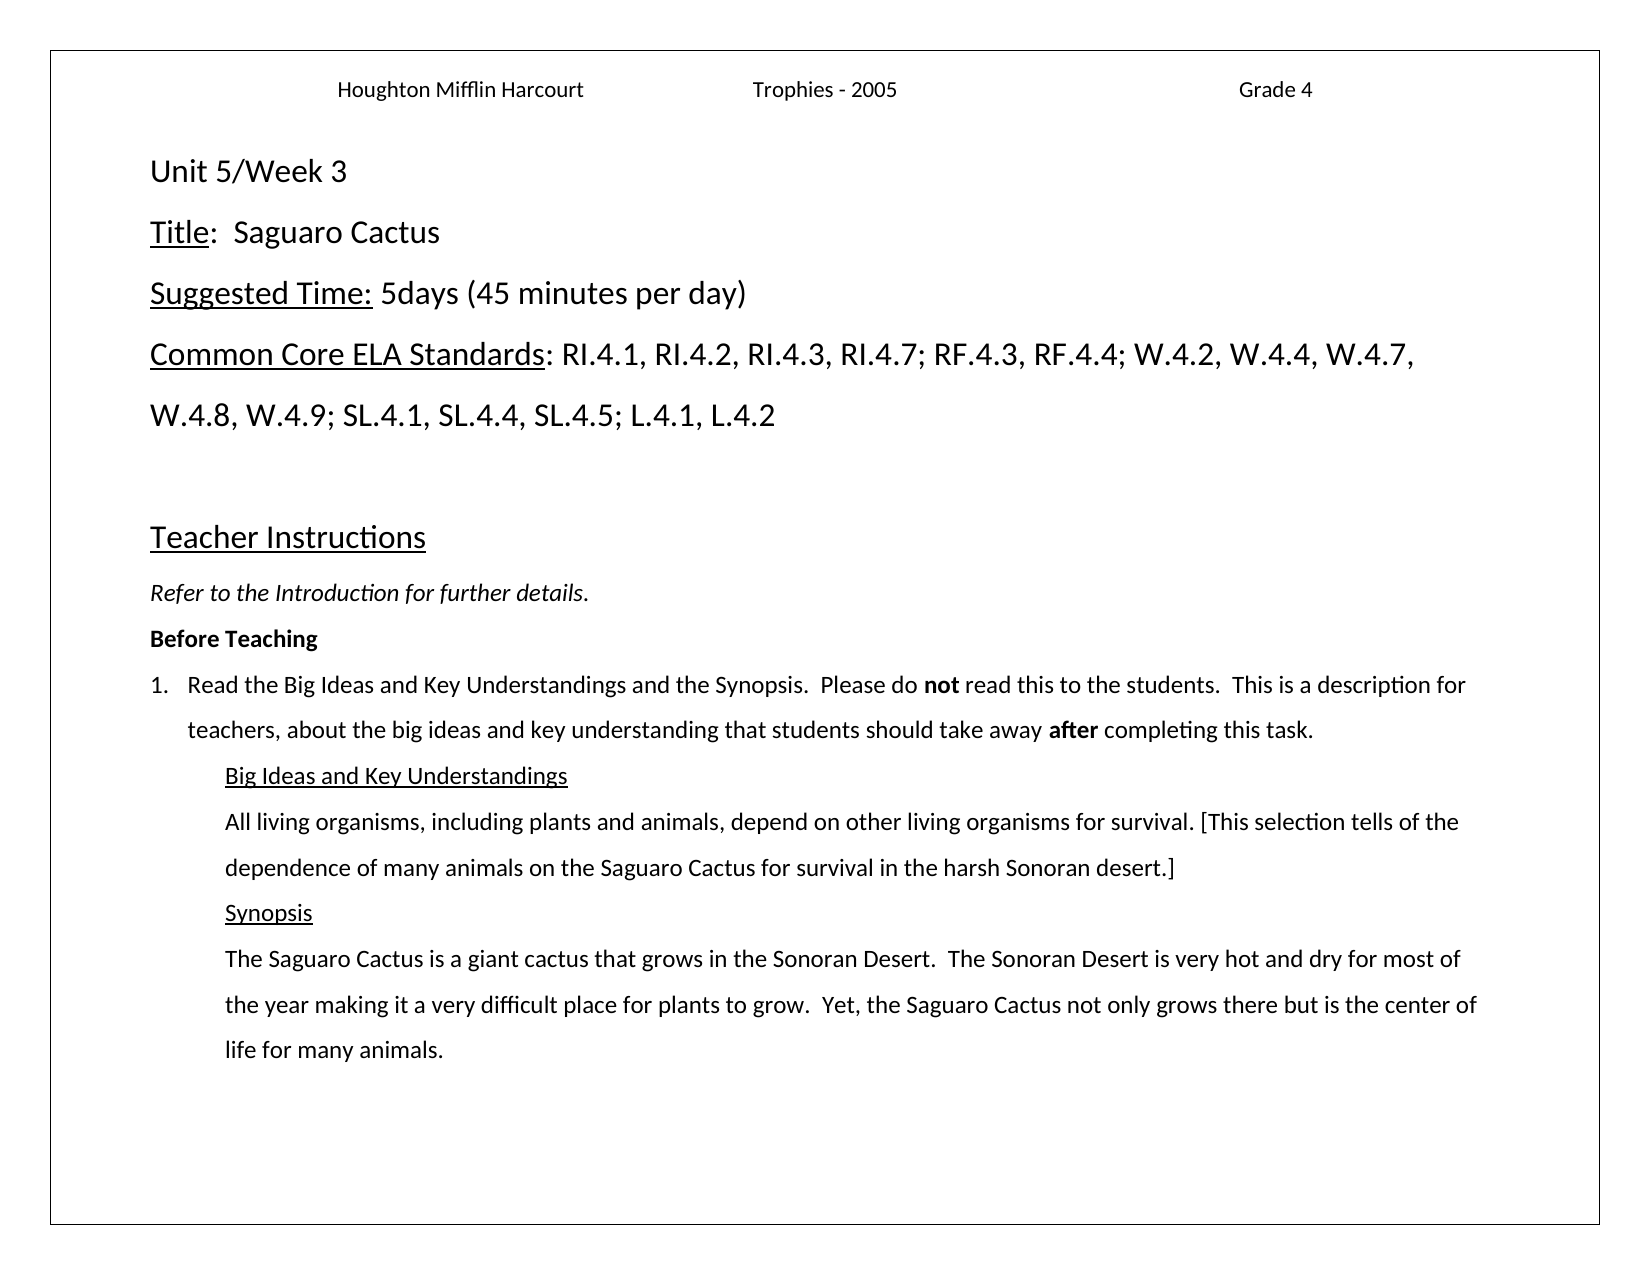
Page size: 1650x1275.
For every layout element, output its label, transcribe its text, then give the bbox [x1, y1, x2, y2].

text Common Core ELA Standards: RI.4.1, RI.4.2, RI.4.3, RI.4.7; RF.4.3, RF.4.4; W.4.2, W.4.4, W.4.7, W.4.8, W.4.9; SL.4.1, SL.4.4, SL.4.5; L.4.1, L.4.2 [150, 333, 1500, 435]
text All living organisms, including plants and animals, depend on other living organisms for survival. [This selection tells of the dependence of many animals on the Saguaro Cactus for survival in the harsh Sonoran desert.] [225, 806, 1500, 882]
text Suggested Time: 5days (45 minutes per day) [150, 272, 1500, 313]
text The Saguaro Cactus is a giant cactus that grows in the Sonoran Desert. The Sonoran Desert is very hot and dry for most of the year making it a very difficult place for plants to grow. Yet, the Saguaro Cactus not only grows there but is the center of life for many animals. [225, 943, 1500, 1065]
text Title: Saguaro Cactus [150, 211, 1500, 252]
text Teacher Instructions [150, 516, 1500, 557]
text Big Ideas and Key Understandings [150, 760, 1500, 791]
text Before Teaching [150, 623, 1500, 653]
text Synopsis [187, 897, 1500, 928]
list Read the Big Ideas and Key Understandings and the Synopsis. Please do not read this to the students. This is a description for teachers, about the big ideas and key understanding that students should take away after completing this task. [150, 669, 1500, 745]
text Unit 5/Week 3 [150, 150, 1500, 191]
text Refer to the Introduction for further details. [150, 577, 1500, 608]
